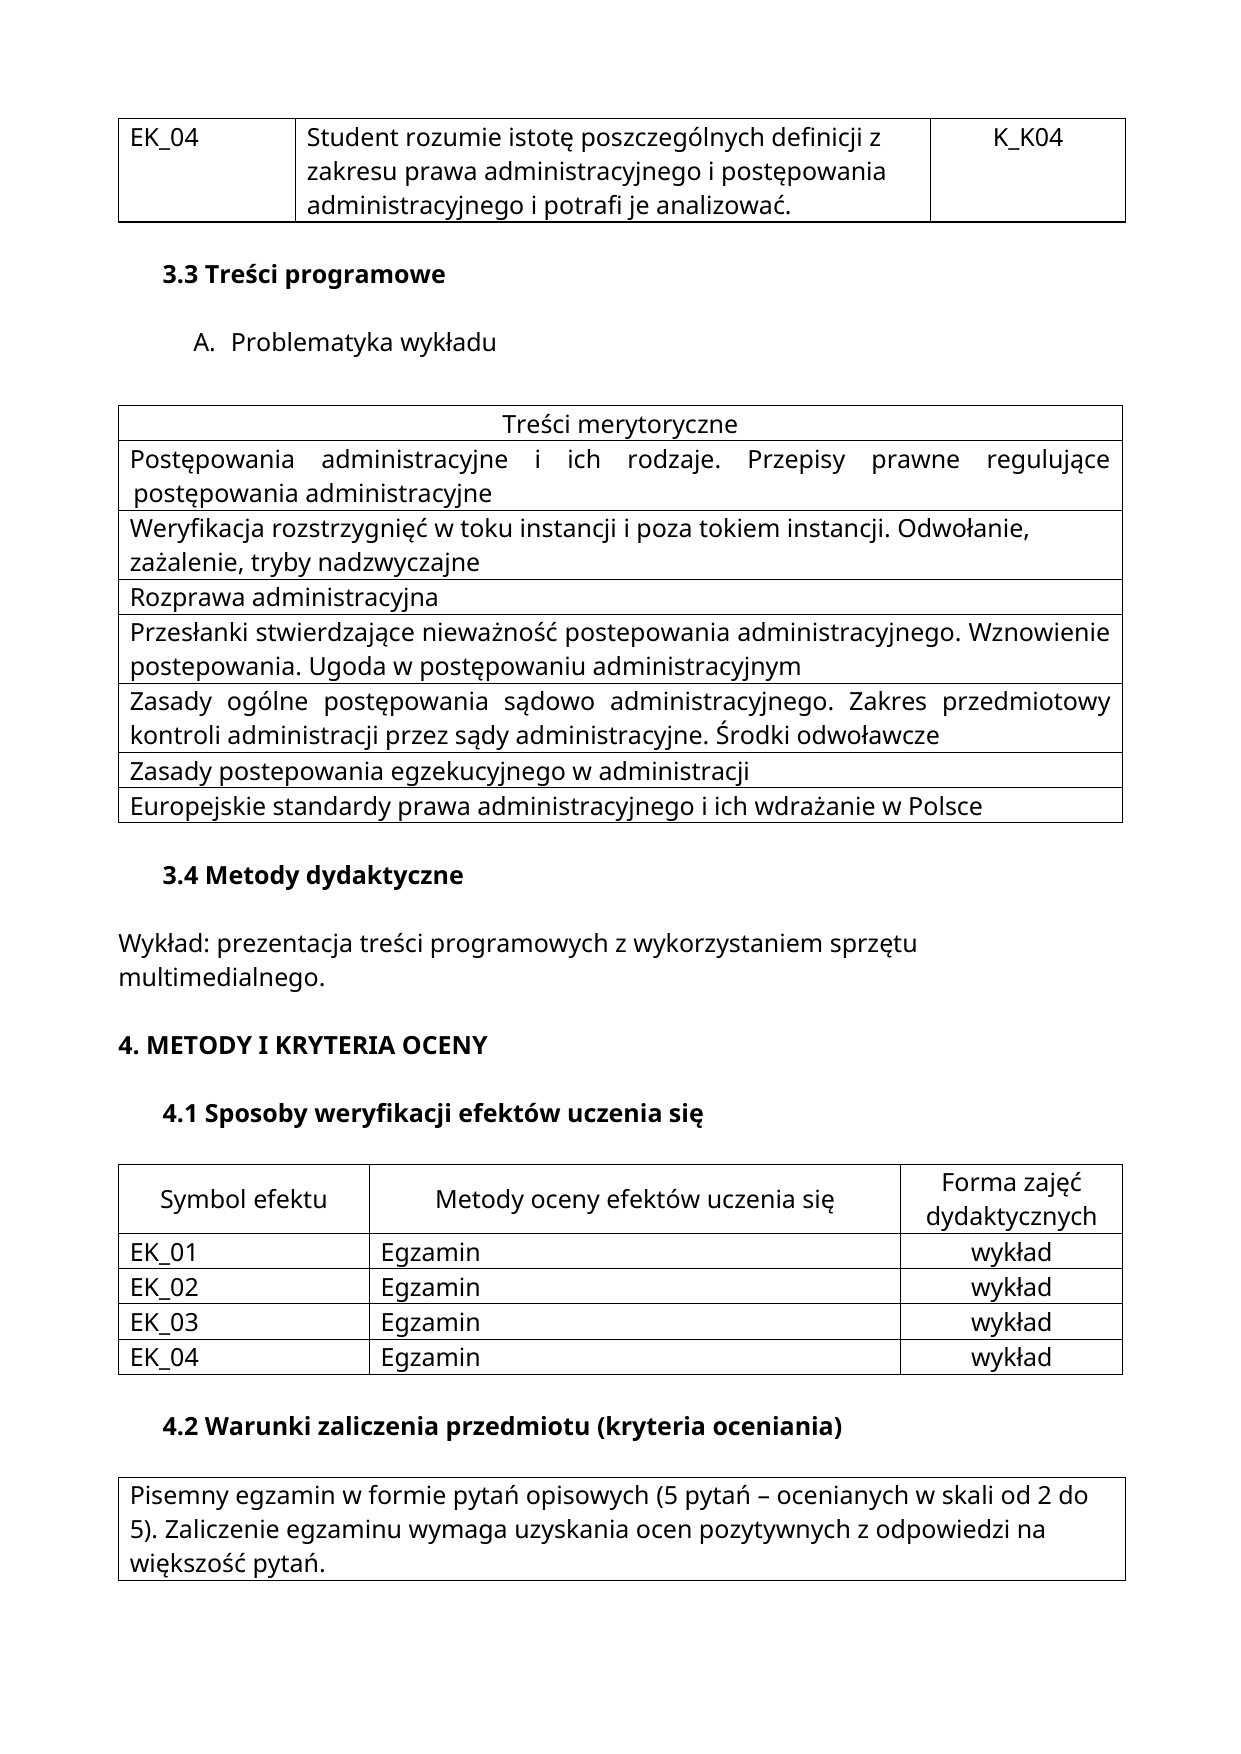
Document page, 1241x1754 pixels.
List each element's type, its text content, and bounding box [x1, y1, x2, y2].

table_cell wykład [901, 1340, 1122, 1373]
table_cell Przesłanki stwierdzające nieważność postepowania administracyjnego. Wznowienie postepowania. Ugoda w postępowaniu administracyjnym [119, 615, 1122, 683]
list 3.3 Treści programowe [162, 256, 1122, 291]
table_cell EK_01 [119, 1234, 369, 1268]
table_cell K_K04 [931, 119, 1125, 221]
table_cell Egzamin [370, 1269, 900, 1303]
table_header Forma zajęć dydaktycznych [901, 1165, 1122, 1233]
table_cell EK_04 [119, 119, 295, 221]
table_cell EK_03 [119, 1304, 369, 1338]
text 3.4 Metody dydaktyczne [162, 857, 1122, 891]
table_cell EK_02 [119, 1269, 369, 1303]
table_header Pisemny egzamin w formie pytań opisowych (5 pytań – ocenianych w skali od 2 do 5). Zaliczenie egzaminu wymaga uzyskania ocen pozytywnych z odpowiedzi na większość pytań. [119, 1478, 1125, 1580]
table_cell wykład [901, 1269, 1122, 1303]
text Wykład: prezentacja treści programowych z wykorzystaniem sprzętu multimedialnego. [118, 926, 1122, 994]
table_cell Postępowania administracyjne i ich rodzaje. Przepisy prawne regulujące postępowania administracyjne [119, 441, 1122, 509]
table_cell Egzamin [370, 1340, 900, 1373]
table_header Treści merytoryczne [119, 406, 1122, 440]
table_cell Student rozumie istotę poszczególnych definicji z zakresu prawa administracyjnego i postępowania administracyjnego i potrafi je analizować. [296, 119, 930, 221]
table_cell Zasady postepowania egzekucyjnego w administracji [119, 753, 1122, 787]
text 4.2 Warunki zaliczenia przedmiotu (kryteria oceniania) [162, 1409, 1122, 1443]
table_cell Zasady ogólne postępowania sądowo administracyjnego. Zakres przedmiotowy kontroli administracji przez sądy administracyjne. Środki odwoławcze [119, 684, 1122, 752]
table_cell EK_04 [119, 1340, 369, 1373]
table_cell wykład [901, 1234, 1122, 1268]
table_cell Egzamin [370, 1234, 900, 1268]
table_cell Europejskie standardy prawa administracyjnego i ich wdrażanie w Polsce [119, 788, 1122, 822]
table_cell wykład [901, 1304, 1122, 1338]
table_cell Weryfikacja rozstrzygnięć w toku instancji i poza tokiem instancji. Odwołanie, zażalenie, tryby nadzwyczajne [119, 511, 1122, 579]
list Problematyka wykładu [193, 324, 1122, 359]
table_header Symbol efektu [119, 1165, 369, 1233]
table_cell Rozprawa administracyjna [119, 580, 1122, 614]
table_cell Egzamin [370, 1304, 900, 1338]
text 4.1 Sposoby weryfikacji efektów uczenia się [162, 1096, 1122, 1130]
text 4. METODY I KRYTERIA OCENY [118, 1028, 1122, 1062]
table_header Metody oceny efektów uczenia się [370, 1165, 900, 1233]
